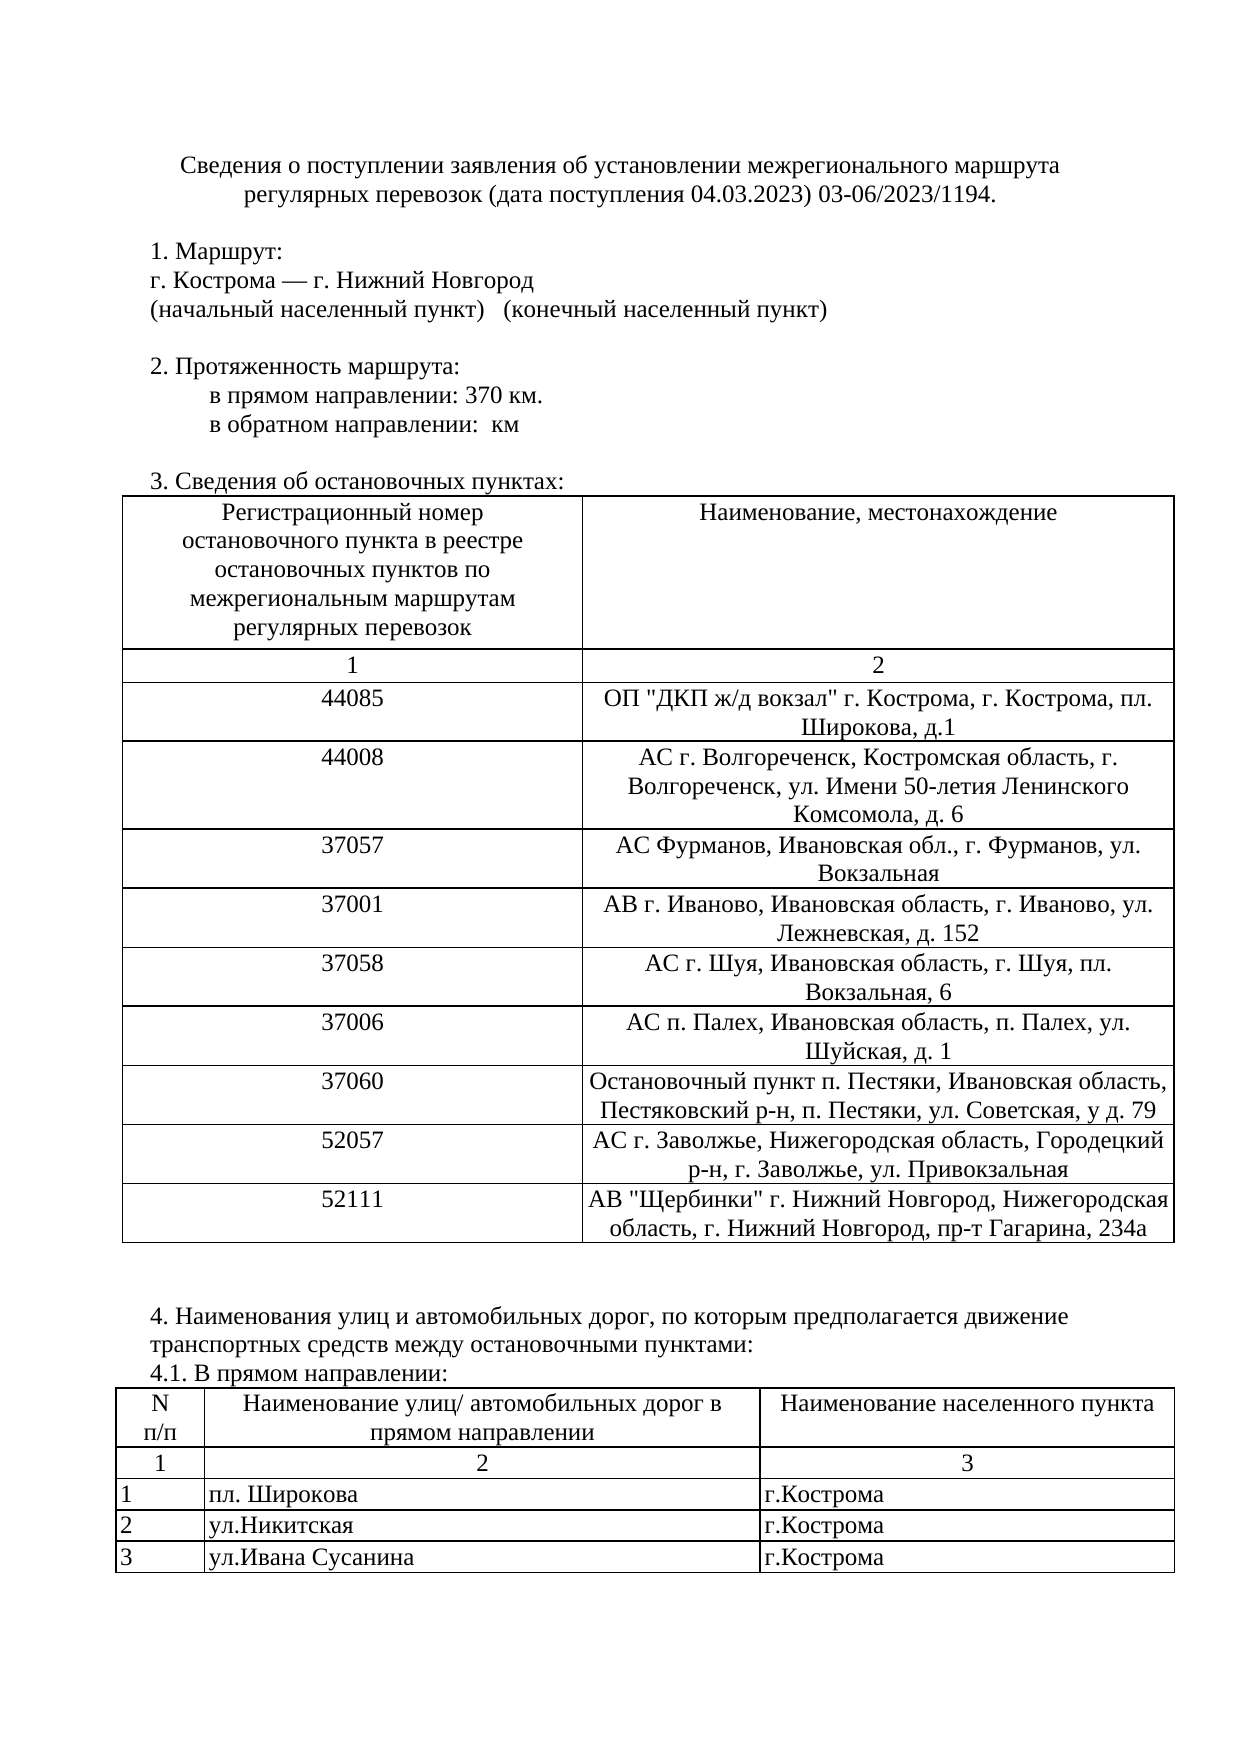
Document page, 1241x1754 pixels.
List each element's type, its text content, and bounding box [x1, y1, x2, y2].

text 2. Протяженность маршрута: [150, 351, 1090, 380]
text в прямом направлении: 370 км. [150, 380, 1090, 409]
table_cell 2 [583, 650, 1173, 681]
table_cell 52111 [123, 1184, 582, 1242]
table_header N п/п [117, 1389, 204, 1446]
text в обратном направлении: км [150, 409, 1090, 437]
text 4. Наименования улиц и автомобильных дорог, по которым предполагается движение транспортных средств между остановочными пунктами: [150, 1301, 1090, 1358]
table_cell АВ г. Иваново, Ивановская область, г. Иваново, ул. Лежневская, д. 152 [583, 889, 1173, 946]
table_cell 2 [205, 1448, 759, 1477]
table_cell 1 [117, 1479, 204, 1509]
table_cell пл. Широкова [205, 1479, 759, 1509]
table_cell ул.Никитская [205, 1511, 759, 1540]
table_cell 1 [123, 650, 582, 681]
text 1. Маршрут: [150, 236, 1090, 265]
table_cell ул.Ивана Сусанина [205, 1542, 759, 1572]
table_cell 37057 [123, 830, 582, 887]
table_cell 37001 [123, 889, 582, 946]
table_cell Остановочный пункт п. Пестяки, Ивановская область, Пестяковский р-н, п. Пестяки, ул. Советская, у д. 79 [583, 1066, 1173, 1123]
text г. Кострома — г. Нижний Новгород [150, 265, 1090, 294]
text Сведения о поступлении заявления об установлении межрегионального маршрута регулярных перевозок (дата поступления 04.03.2023) 03-06/2023/1194. [150, 150, 1090, 207]
table_cell г.Кострома [761, 1542, 1174, 1572]
table_cell 3 [761, 1448, 1174, 1477]
table_cell АС Фурманов, Ивановская обл., г. Фурманов, ул. Вокзальная [583, 830, 1173, 887]
table_cell АВ "Щербинки" г. Нижний Новгород, Нижегородская область, г. Нижний Новгород, пр-т Гагарина, 234а [583, 1184, 1173, 1242]
table_cell АС п. Палех, Ивановская область, п. Палех, ул. Шуйская, д. 1 [583, 1007, 1173, 1064]
table_cell АС г. Заволжье, Нижегородская область, Городецкий р-н, г. Заволжье, ул. Привокзальная [583, 1125, 1173, 1183]
table_cell 3 [117, 1542, 204, 1572]
table_cell 37058 [123, 948, 582, 1005]
table_cell 37006 [123, 1007, 582, 1064]
table_header Наименование, местонахождение [583, 497, 1173, 648]
table_header Регистрационный номер остановочного пункта в реестре остановочных пунктов по межрегиональным маршрутам регулярных перевозок [123, 497, 582, 648]
table_cell г.Кострома [761, 1479, 1174, 1509]
table_cell 37060 [123, 1066, 582, 1123]
table_cell АС г. Волгореченск, Костромская область, г. Волгореченск, ул. Имени 50-летия Ленинского Комсомола, д. 6 [583, 742, 1173, 828]
table_cell 52057 [123, 1125, 582, 1183]
table_cell г.Кострома [761, 1511, 1174, 1540]
table_cell АС г. Шуя, Ивановская область, г. Шуя, пл. Вокзальная, 6 [583, 948, 1173, 1005]
table_cell 2 [117, 1511, 204, 1540]
table_cell ОП "ДКП ж/д вокзал" г. Кострома, г. Кострома, пл. Широкова, д.1 [583, 683, 1173, 740]
table_cell 1 [117, 1448, 204, 1477]
table_header Наименование населенного пункта [761, 1389, 1174, 1446]
table_cell 44085 [123, 683, 582, 740]
text 4.1. В прямом направлении: [150, 1358, 1090, 1387]
text 3. Сведения об остановочных пунктах: [150, 466, 1090, 495]
text (начальный населенный пункт) (конечный населенный пункт) [150, 294, 1090, 322]
table_header Наименование улиц/ автомобильных дорог в прямом направлении [205, 1389, 759, 1446]
table_cell 44008 [123, 742, 582, 828]
